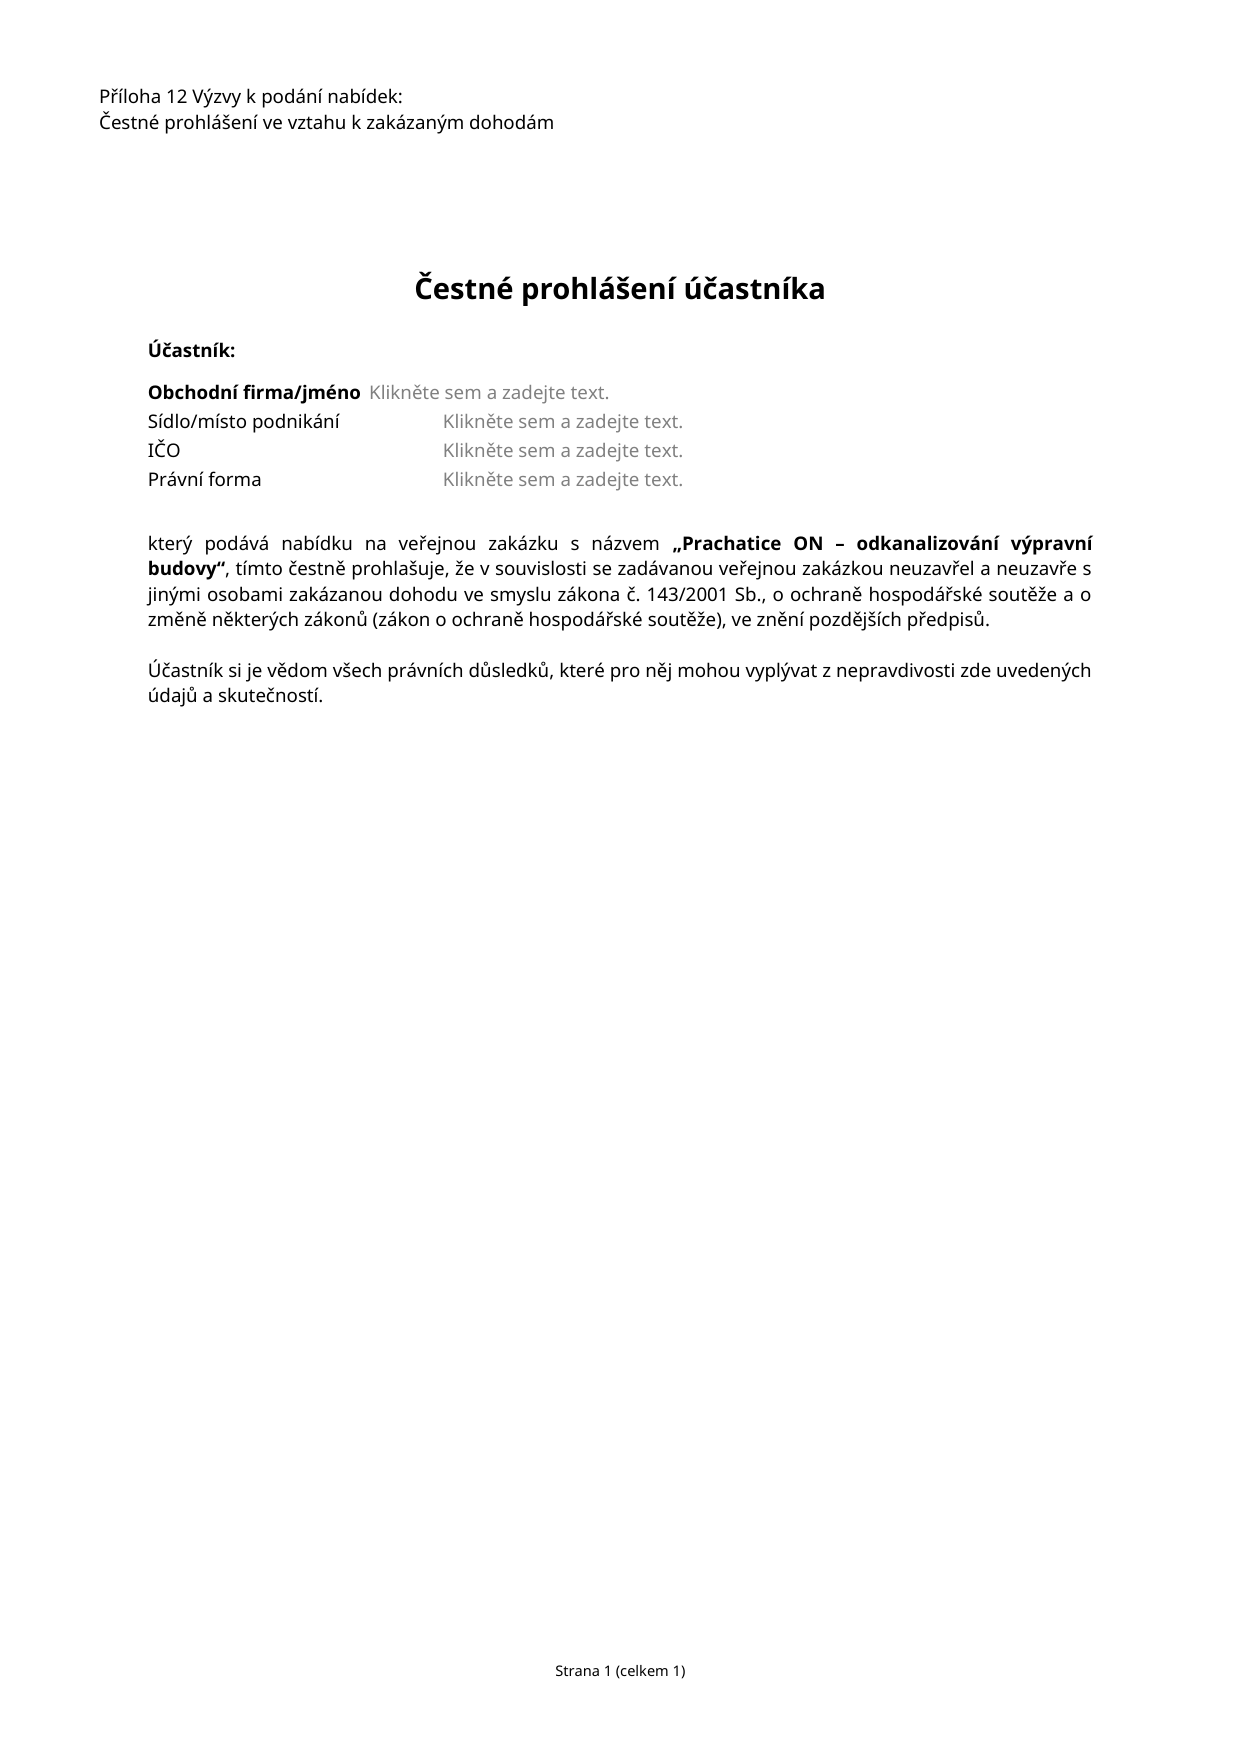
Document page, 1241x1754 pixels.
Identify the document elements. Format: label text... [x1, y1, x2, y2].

title Čestné prohlášení účastníka [148, 268, 1093, 308]
text Účastník si je vědom všech právních důsledků, které pro něj mohou vyplývat z nepravdivosti zde uvedených údajů a skutečností. [148, 657, 1093, 708]
text Právní forma [148, 463, 1093, 492]
text Obchodní firma/jméno [148, 376, 1093, 405]
text IČO [148, 434, 1093, 463]
text Účastník: [148, 333, 1093, 364]
text Sídlo/místo podnikání [148, 405, 1093, 434]
text který podává nabídku na veřejnou zakázku s názvem „Prachatice ON – odkanalizování výpravní budovy“, tímto čestně prohlašuje, že v souvislosti se zadávanou veřejnou zakázkou neuzavřel a neuzavře s jinými osobami zakázanou dohodu ve smyslu zákona č. 143/2001 Sb., o ochraně hospodářské soutěže a o změně některých zákonů (zákon o ochraně hospodářské soutěže), ve znění pozdějších předpisů. [148, 530, 1093, 632]
